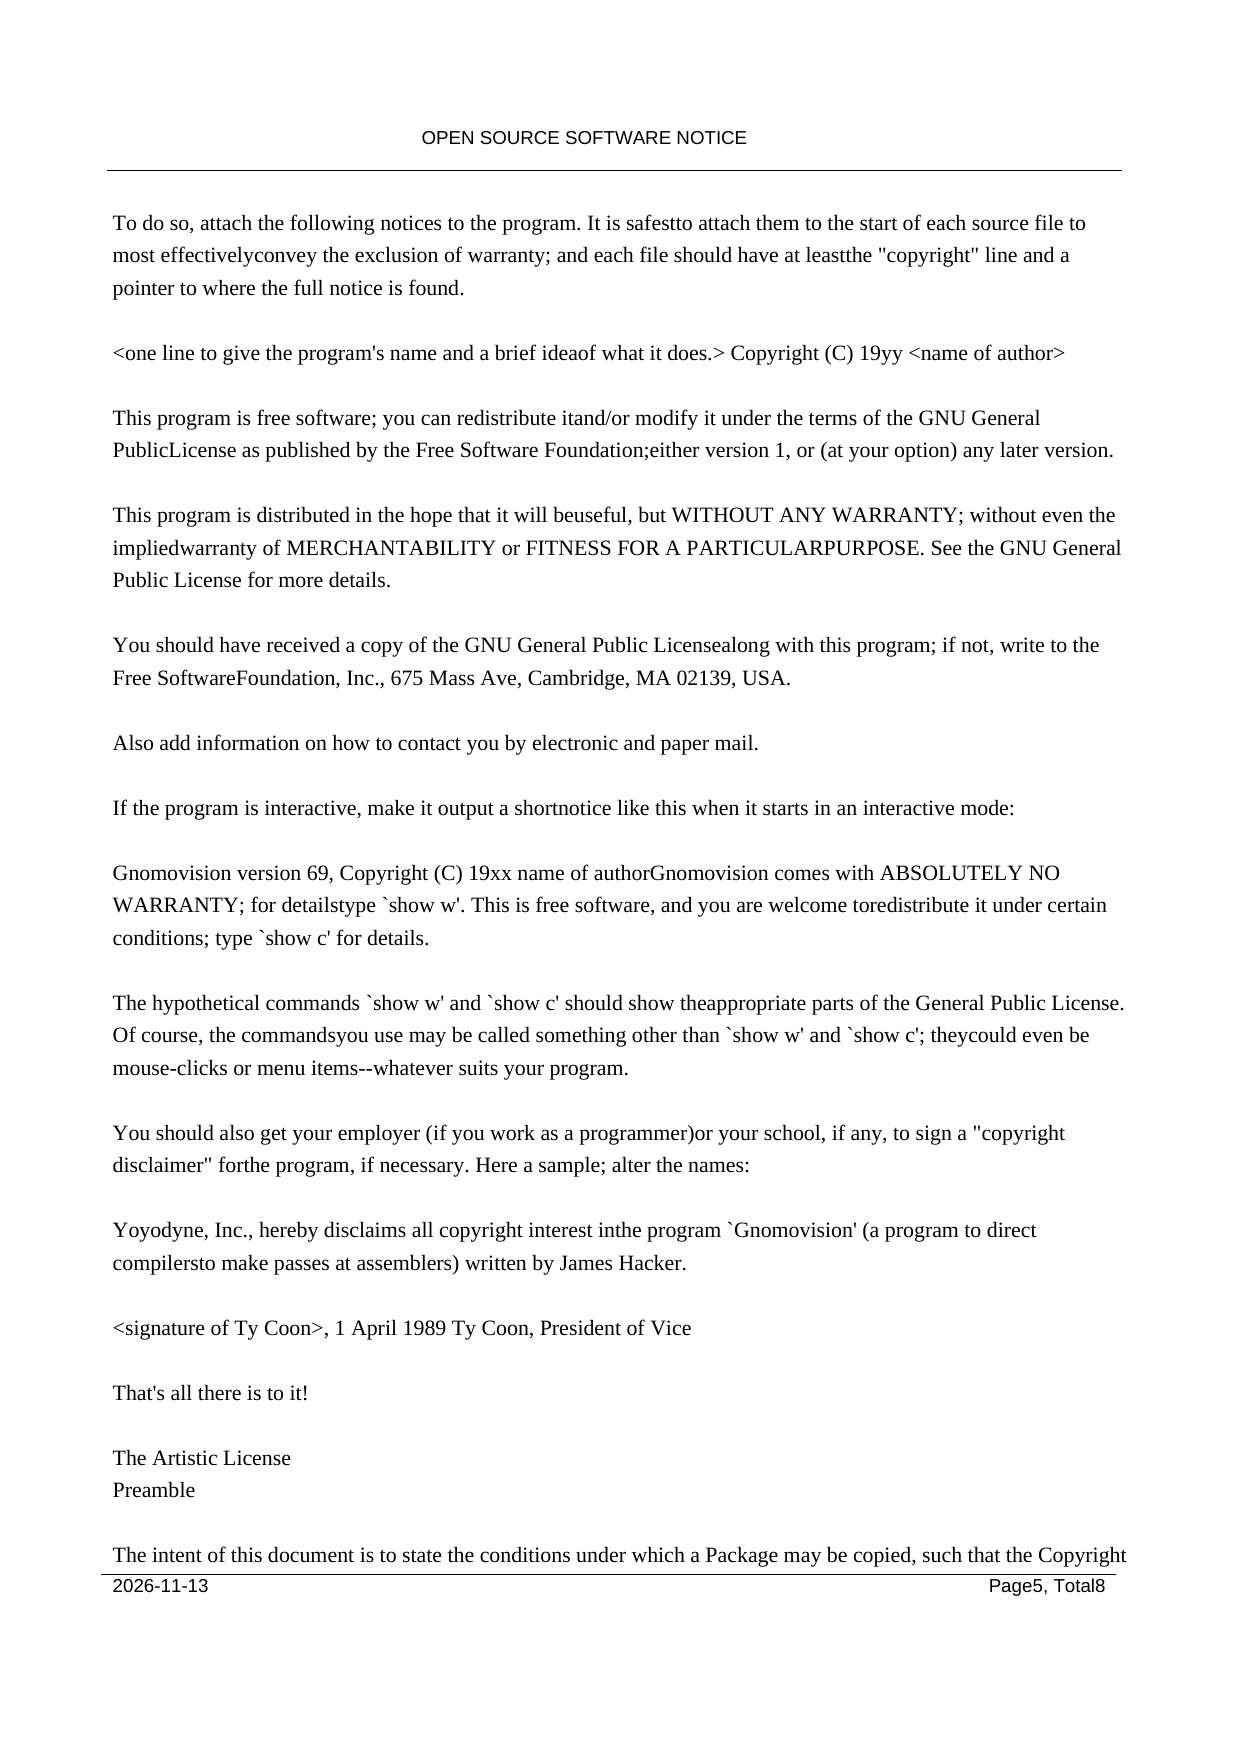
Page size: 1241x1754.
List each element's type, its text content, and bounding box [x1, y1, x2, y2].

text This program is free software; you can redistribute itand/or modify it under the terms of the GNU General PublicLicense as published by the Free Software Foundation;either version 1, or (at your option) any later version. [112, 401, 1128, 466]
text Gnomovision version 69, Copyright (C) 19xx name of authorGnomovision comes with ABSOLUTELY NO WARRANTY; for detailstype `show w'. This is free software, and you are welcome toredistribute it under certain conditions; type `show c' for details. [112, 856, 1128, 954]
text <signature of Ty Coon>, 1 April 1989 Ty Coon, President of Vice [112, 1311, 1128, 1344]
text Yoyodyne, Inc., hereby disclaims all copyright interest inthe program `Gnomovision' (a program to direct compilersto make passes at assemblers) written by James Hacker. [112, 1214, 1128, 1279]
text If the program is interactive, make it output a shortnotice like this when it starts in an interactive mode: [112, 791, 1128, 824]
text The hypothetical commands `show w' and `show c' should show theappropriate parts of the General Public License. Of course, the commandsyou use may be called something other than `show w' and `show c'; theycould even be mouse-clicks or menu items--whatever suits your program. [112, 986, 1128, 1084]
text You should also get your employer (if you work as a programmer)or your school, if any, to sign a "copyright disclaimer" forthe program, if necessary. Here a sample; alter the names: [112, 1116, 1128, 1181]
text You should have received a copy of the GNU General Public Licensealong with this program; if not, write to the Free SoftwareFoundation, Inc., 675 Mass Ave, Cambridge, MA 02139, USA. [112, 629, 1128, 694]
text Also add information on how to contact you by electronic and paper mail. [112, 726, 1128, 759]
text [112, 1376, 1128, 1571]
text This program is distributed in the hope that it will beuseful, but WITHOUT ANY WARRANTY; without even the impliedwarranty of MERCHANTABILITY or FITNESS FOR A PARTICULARPURPOSE. See the GNU General Public License for more details. [112, 499, 1128, 596]
text To do so, attach the following notices to the program. It is safestto attach them to the start of each source file to most effectivelyconvey the exclusion of warranty; and each file should have at leastthe "copyright" line and a pointer to where the full notice is found. [112, 206, 1128, 304]
text <one line to give the program's name and a brief ideaof what it does.> Copyright (C) 19yy <name of author> [112, 336, 1128, 369]
